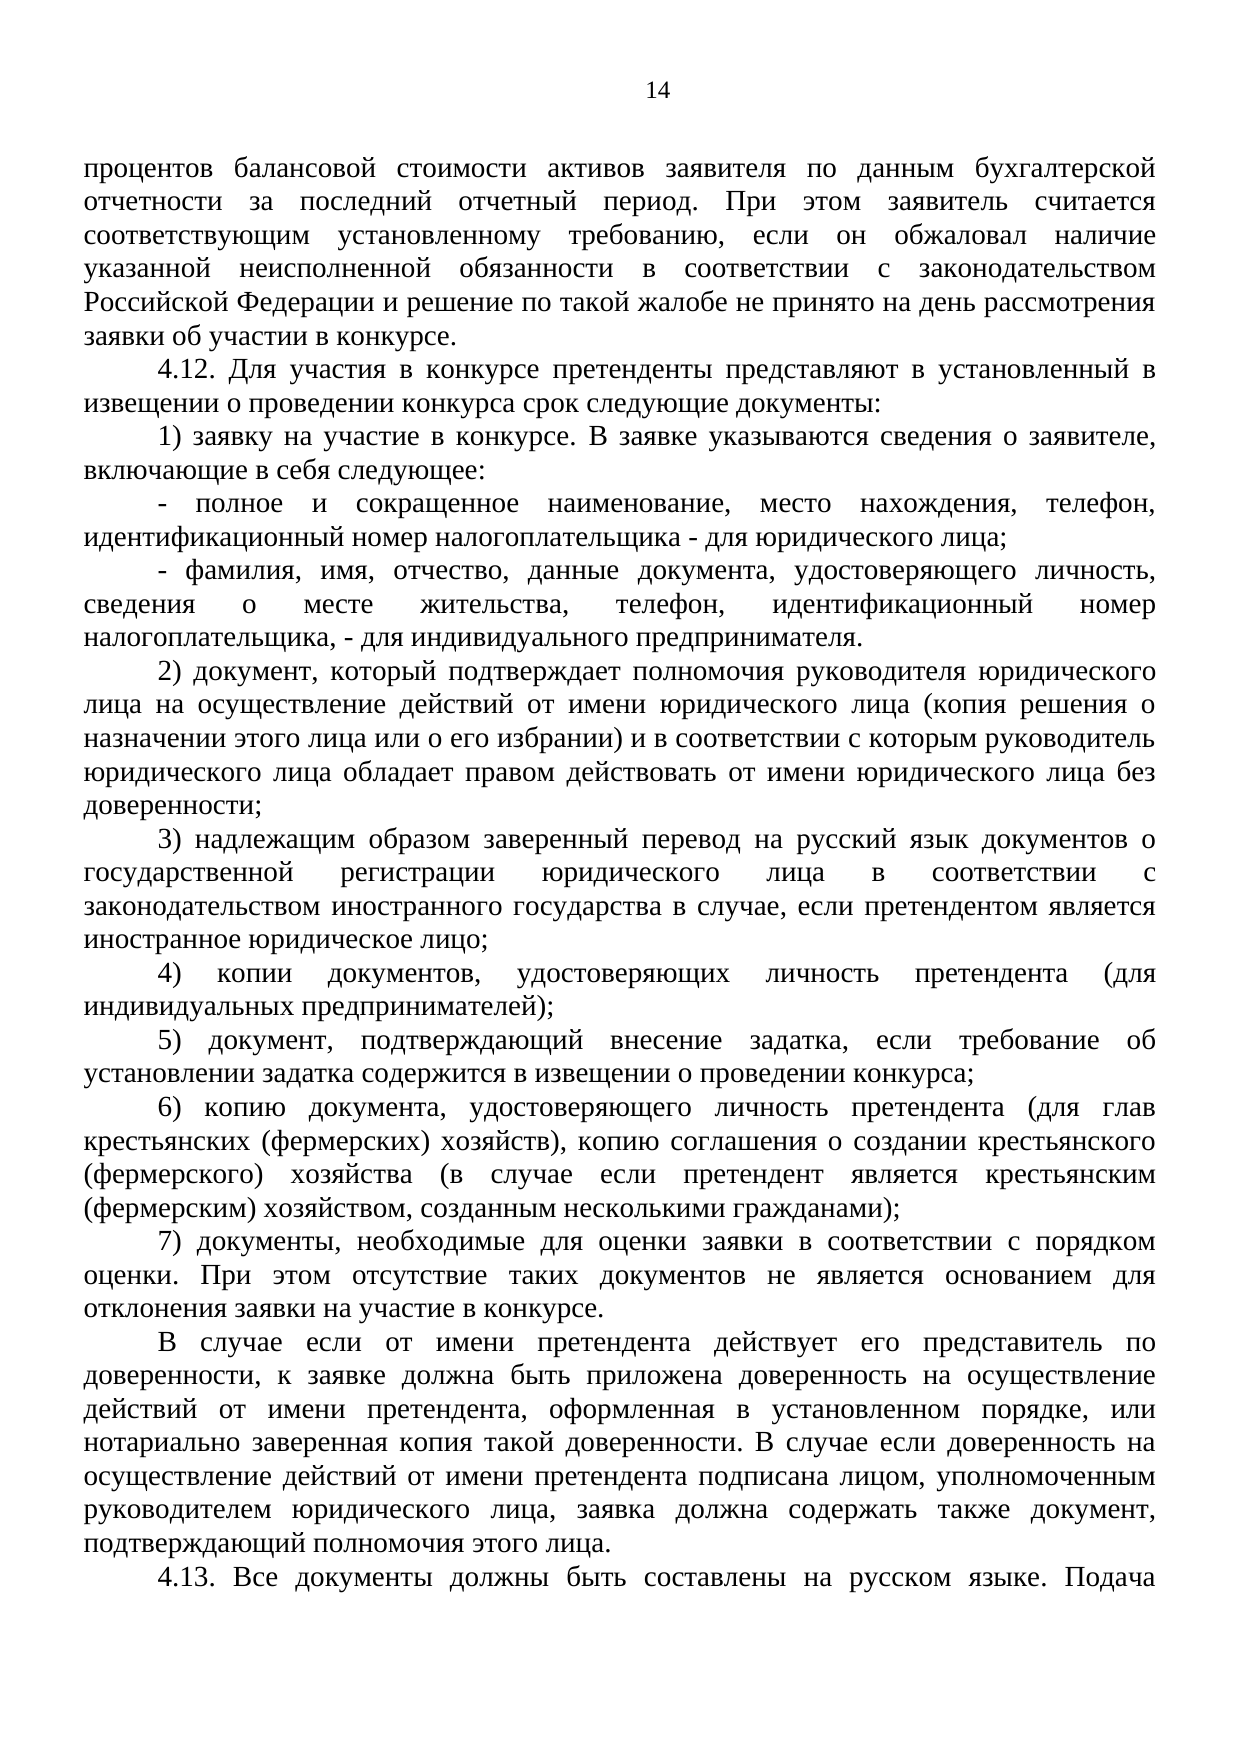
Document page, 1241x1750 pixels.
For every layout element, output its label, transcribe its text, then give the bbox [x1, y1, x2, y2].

text - фамилия, имя, отчество, данные документа, удостоверяющего личность, сведения о месте жительства, телефон, идентификационный номер налогоплательщика, - для индивидуального предпринимателя. [83, 552, 1157, 653]
text 5) документ, подтверждающий внесение задатка, если требование об установлении задатка содержится в извещении о проведении конкурса; [83, 1022, 1157, 1089]
text 3) надлежащим образом заверенный перевод на русский язык документов о государственной регистрации юридического лица в соответствии с законодательством иностранного государства в случае, если претендентом является иностранное юридическое лицо; [83, 821, 1157, 955]
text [83, 150, 1157, 351]
text 4) копии документов, удостоверяющих личность претендента (для индивидуальных предпринимателей); [83, 955, 1157, 1022]
text 6) копию документа, удостоверяющего личность претендента (для глав крестьянских (фермерских) хозяйств), копию соглашения о создании крестьянского (фермерского) хозяйства (в случае если претендент является крестьянским (фермерским) хозяйством, созданным несколькими гражданами); [83, 1089, 1157, 1223]
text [83, 1559, 1157, 1592]
text 1) заявку на участие в конкурсе. В заявке указываются сведения о заявителе, включающие в себя следующее: [83, 418, 1157, 485]
text 7) документы, необходимые для оценки заявки в соответствии с порядком оценки. При этом отсутствие таких документов не является основанием для отклонения заявки на участие в конкурсе. [83, 1223, 1157, 1324]
text - полное и сокращенное наименование, место нахождения, телефон, идентификационный номер налогоплательщика - для юридического лица; [83, 485, 1157, 552]
text 4.12. Для участия в конкурсе претенденты представляют в установленный в извещении о проведении конкурса срок следующие документы: [83, 351, 1157, 418]
text 2) документ, который подтверждает полномочия руководителя юридического лица на осуществление действий от имени юридического лица (копия решения о назначении этого лица или о его избрании) и в соответствии с которым руководитель юридического лица обладает правом действовать от имени юридического лица без доверенности; [83, 653, 1157, 821]
text В случае если от имени претендента действует его представитель по доверенности, к заявке должна быть приложена доверенность на осуществление действий от имени претендента, оформленная в установленном порядке, или нотариально заверенная копия такой доверенности. В случае если доверенность на осуществление действий от имени претендента подписана лицом, уполномоченным руководителем юридического лица, заявка должна содержать также документ, подтверждающий полномочия этого лица. [83, 1324, 1157, 1559]
